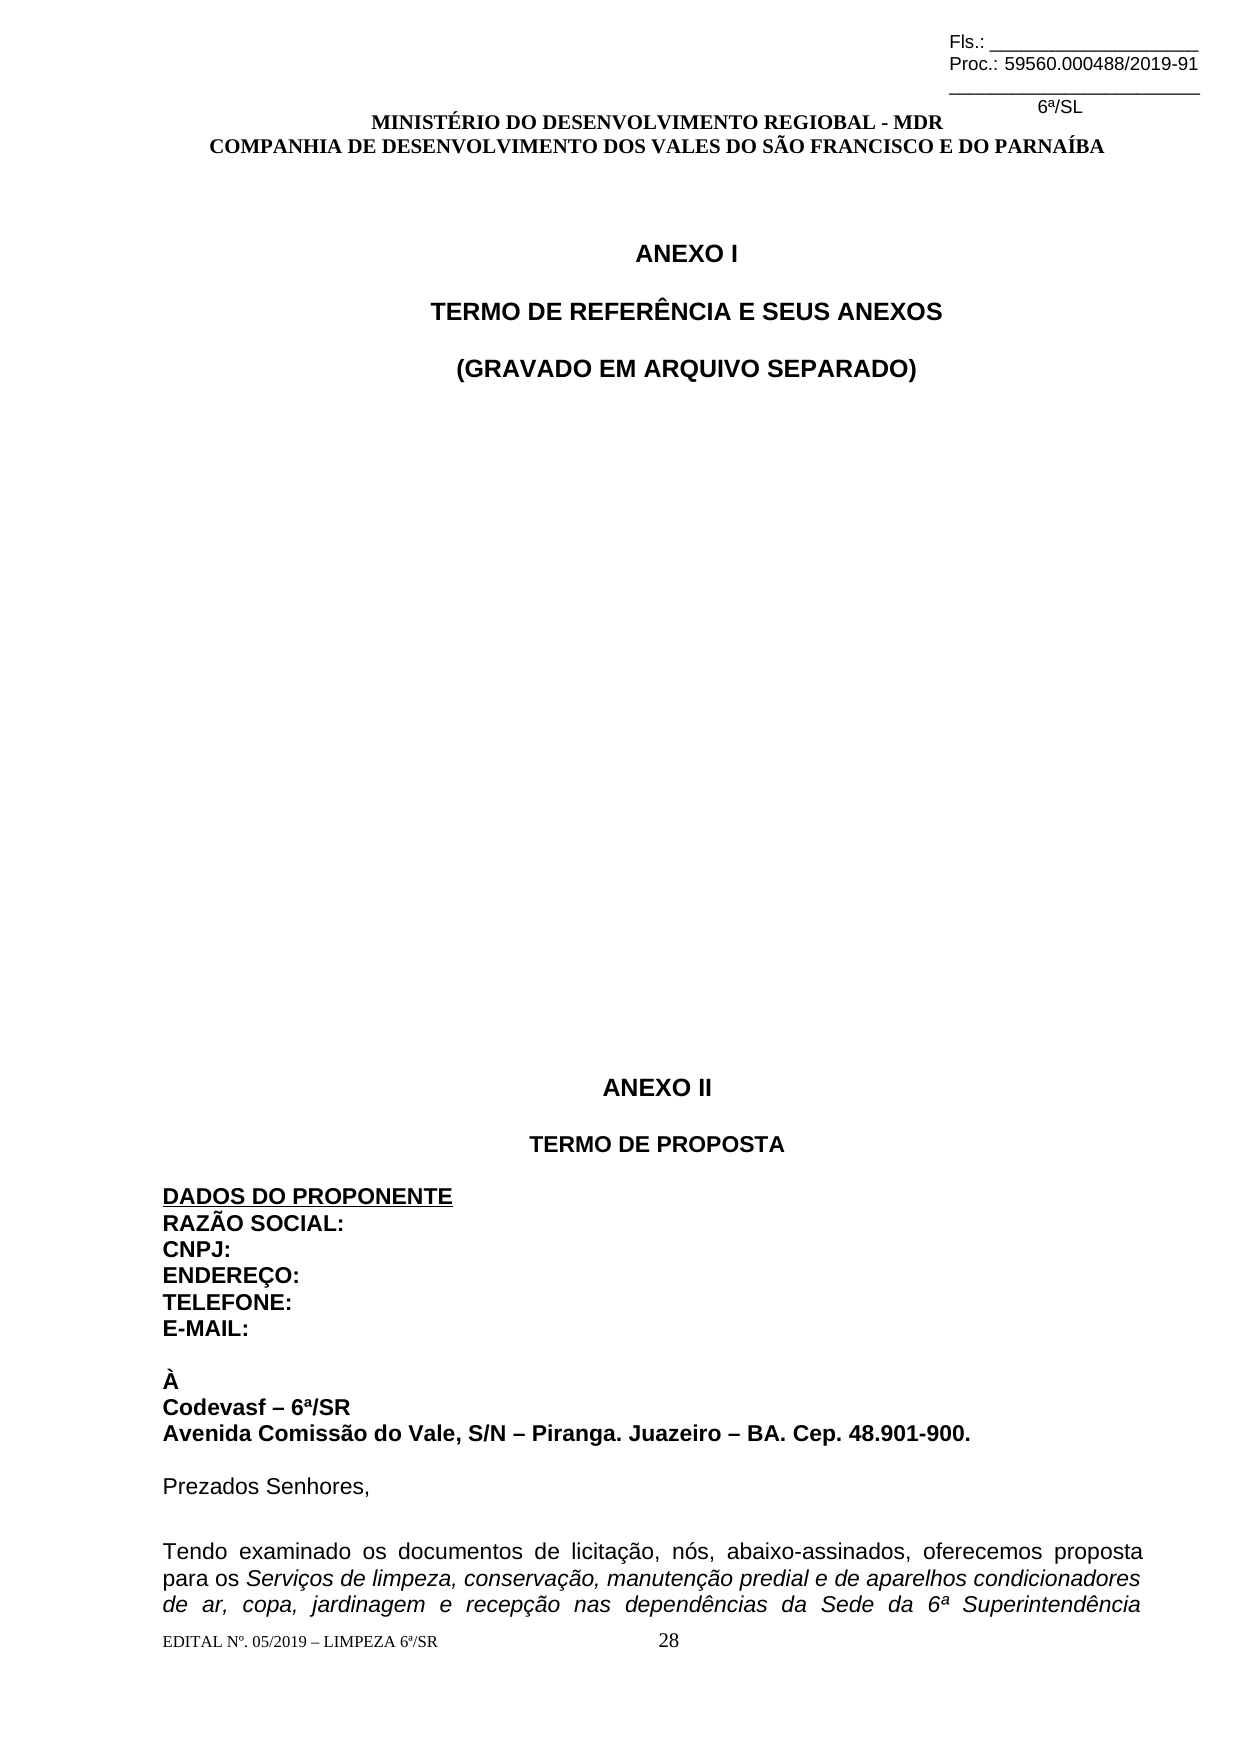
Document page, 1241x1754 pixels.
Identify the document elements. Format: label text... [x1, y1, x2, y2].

text Codevasf – 6ª/SR [162, 1394, 1152, 1420]
text (GRAVADO EM ARQUIVO SEPARADO) [222, 354, 1152, 383]
text Avenida Comissão do Vale, S/N – Piranga. Juazeiro – BA. Cep. 48.901-900. [162, 1420, 1152, 1447]
text ANEXO II [162, 1073, 1152, 1102]
text Prezados Senhores, [162, 1473, 1152, 1499]
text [162, 1538, 1143, 1617]
text DADOS DO PROPONENTE [162, 1183, 1152, 1209]
text TELEFONE: [162, 1289, 1152, 1315]
text À [162, 1368, 1152, 1394]
text E-MAIL: [162, 1315, 1152, 1341]
text CNPJ: [162, 1236, 1152, 1262]
text ANEXO I [222, 239, 1152, 268]
text RAZÃO SOCIAL: [162, 1209, 1152, 1236]
text TERMO DE REFERÊNCIA E SEUS ANEXOS [222, 297, 1152, 326]
text ENDEREÇO: [162, 1262, 1152, 1289]
text TERMO DE PROPOSTA [162, 1131, 1152, 1157]
